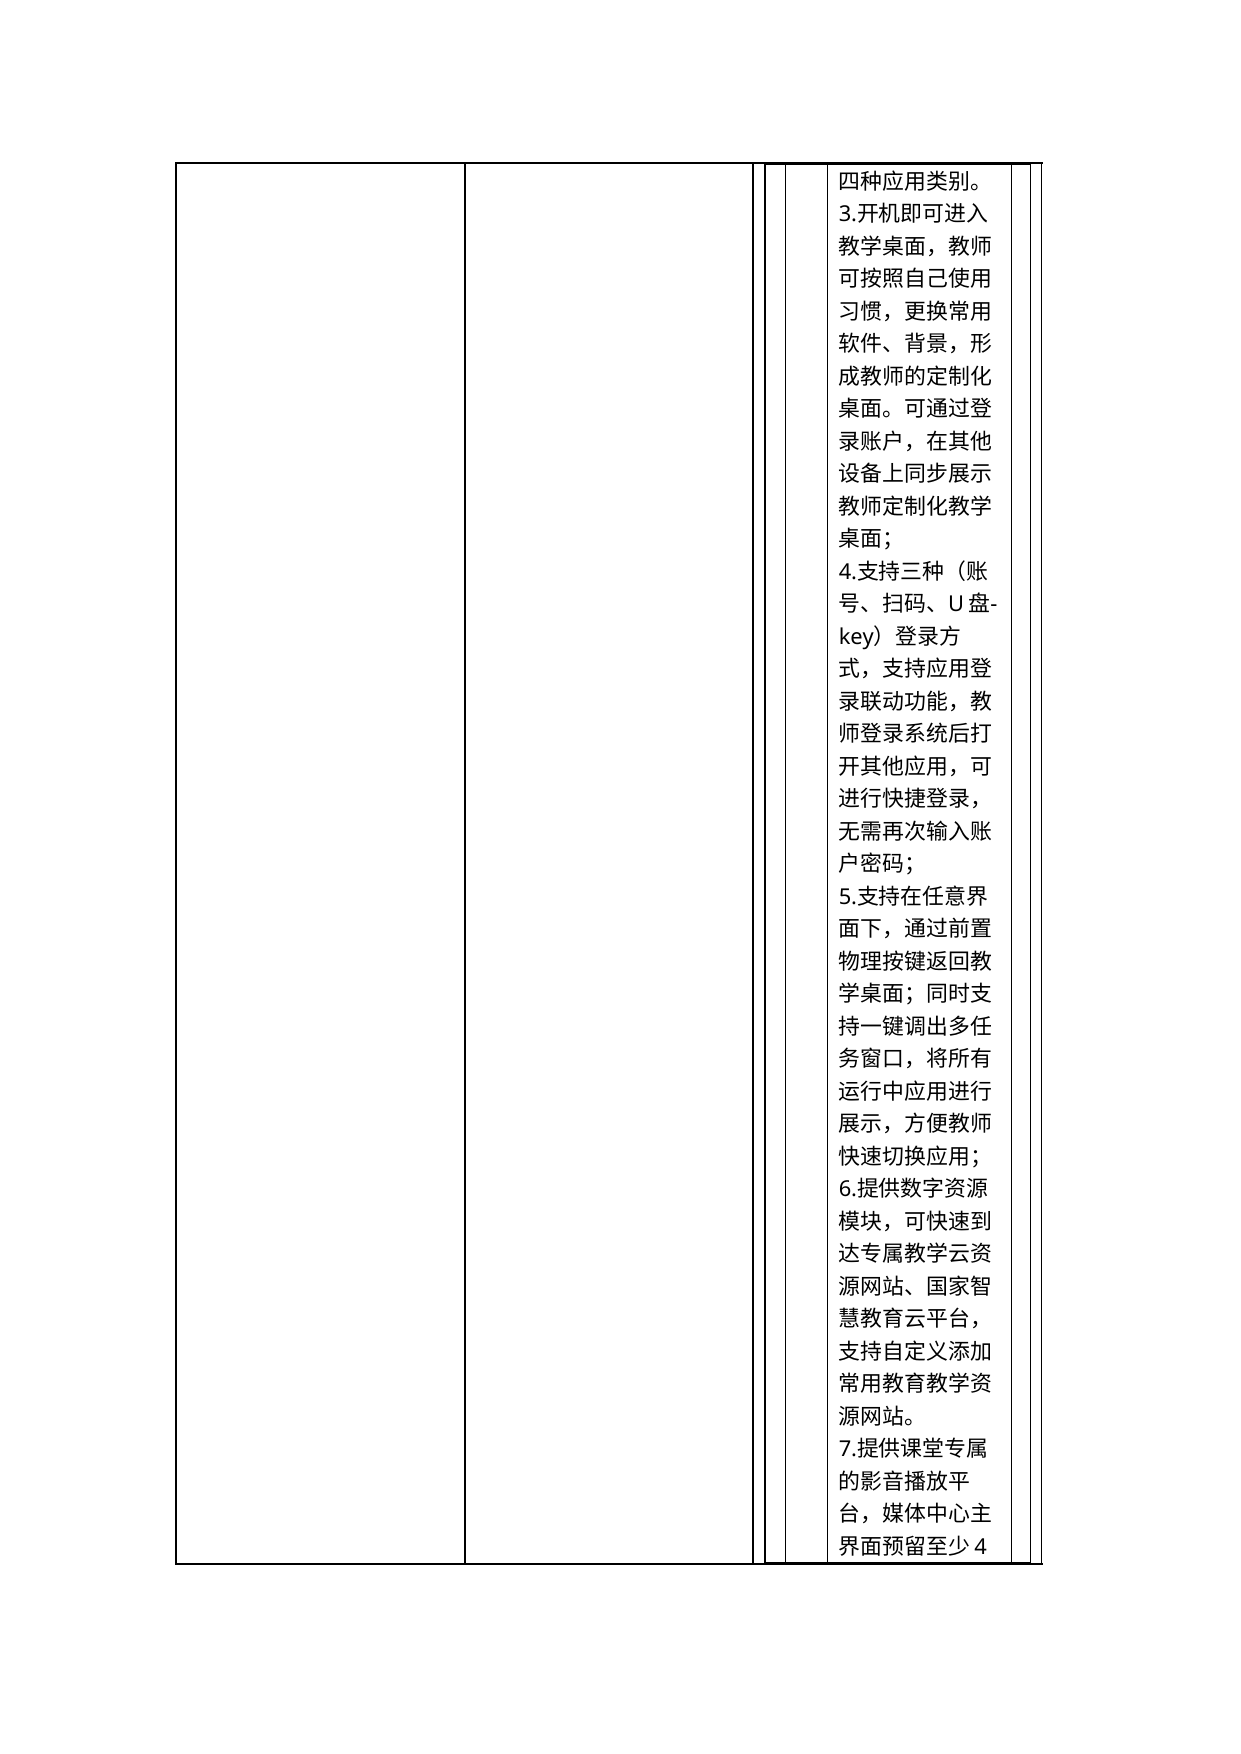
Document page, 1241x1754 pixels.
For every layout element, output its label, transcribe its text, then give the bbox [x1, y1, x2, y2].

table_cell [766, 165, 785, 1562]
table_cell 1 [177, 164, 464, 1563]
table_cell [754, 164, 764, 1563]
table_cell [1031, 164, 1041, 1563]
table_cell [1012, 165, 1030, 1562]
table_cell ▲ [466, 164, 752, 1563]
table_cell [828, 165, 1011, 1562]
table_cell [786, 165, 827, 1562]
